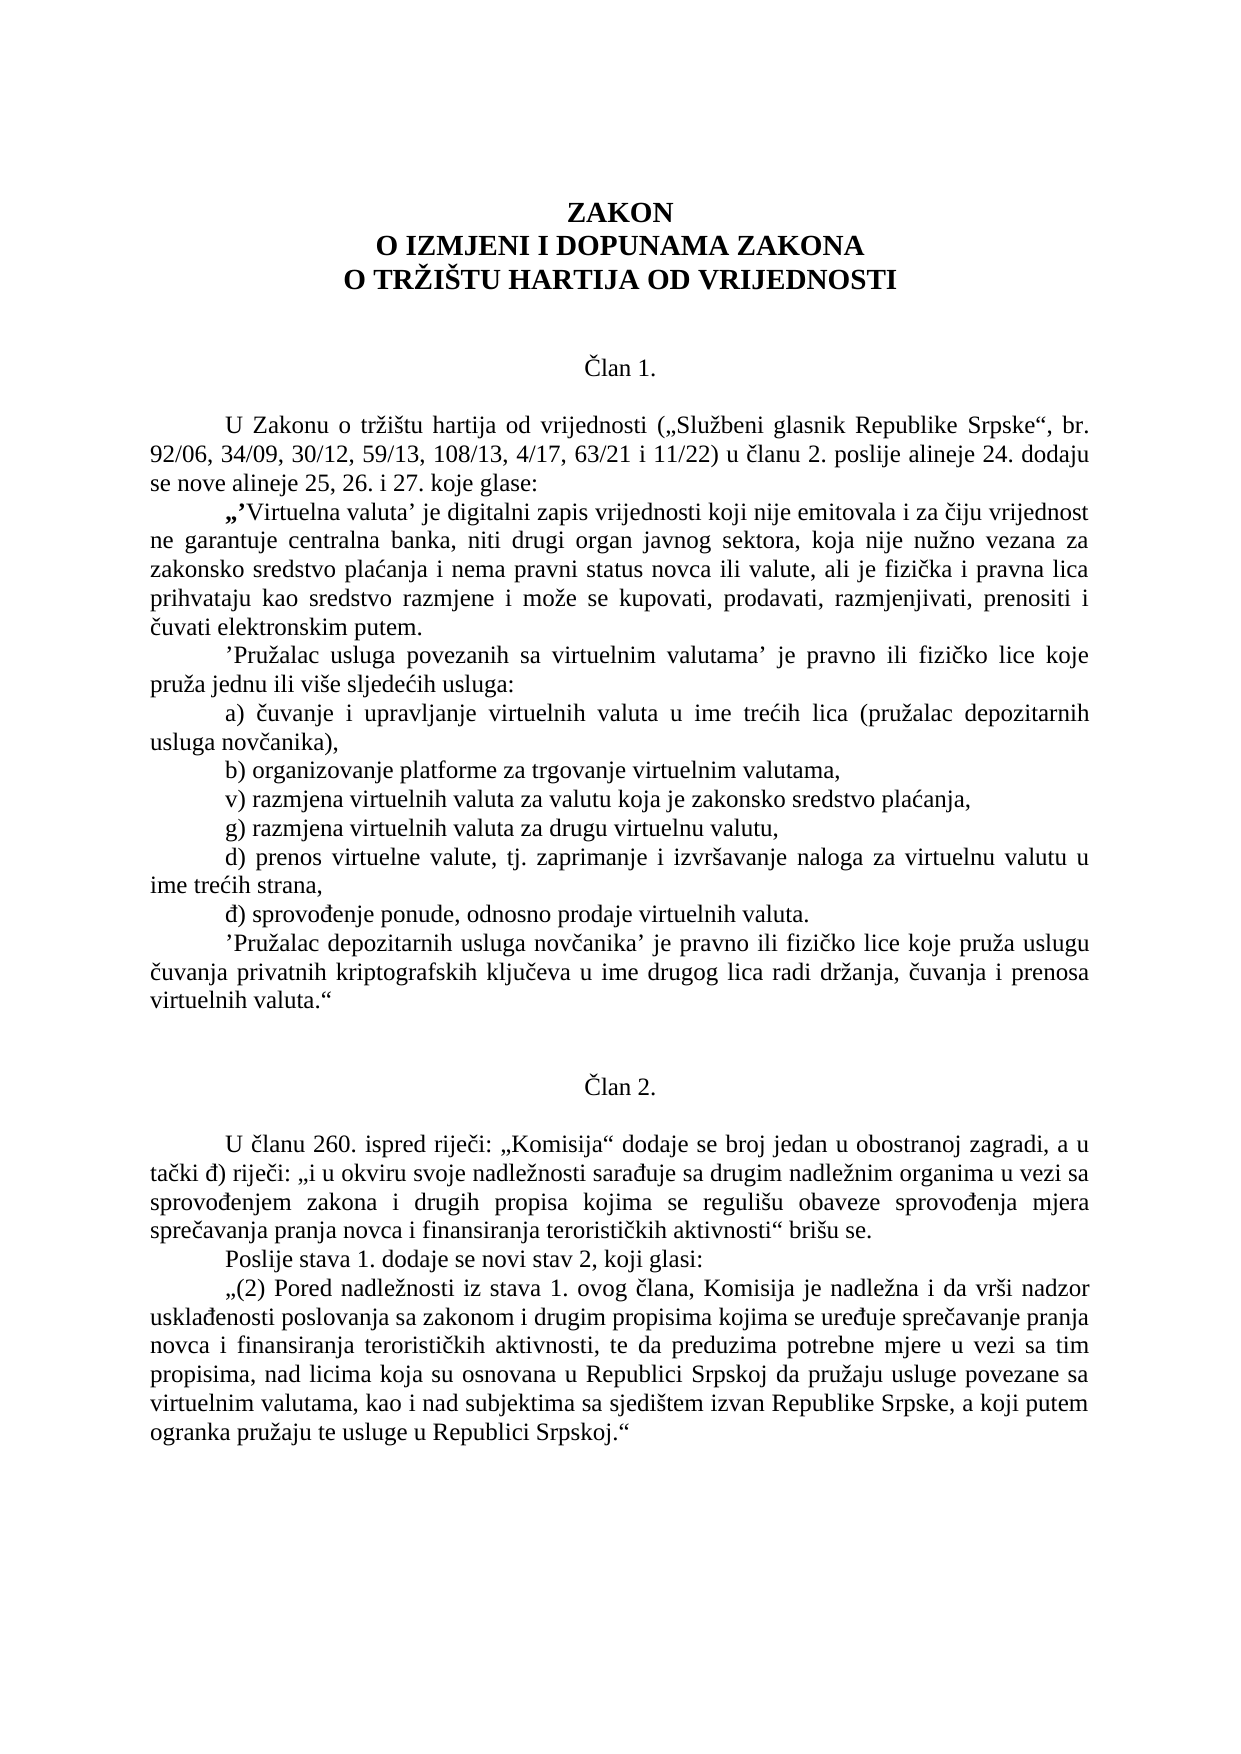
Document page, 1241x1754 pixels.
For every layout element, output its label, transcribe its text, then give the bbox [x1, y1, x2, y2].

text a) čuvanje i upravljanje virtuelnih valuta u ime trećih lica (pružalac depozitarnih usluga novčanika), [150, 698, 1090, 756]
text „’Virtuelna valuta’ je digitalni zapis vrijednosti koji nije emitovala i za čiju vrijednost ne garantuje centralna banka, niti drugi organ javnog sektora, koja nije nužno vezana za zakonsko sredstvo plaćanja i nema pravni status novca ili valute, ali je fizička i pravna lica prihvataju kao sredstvo razmjene i može se kupovati, prodavati, razmjenjivati, prenositi i čuvati elektronskim putem. [150, 497, 1090, 641]
text b) organizovanje platforme za trgovanje virtuelnim valutama, [150, 756, 1090, 784]
text ’Pružalac depozitarnih usluga novčanika’ je pravno ili fizičko lice koje pruža uslugu čuvanja privatnih kriptografskih ključeva u ime drugog lica radi držanja, čuvanja i prenosa virtuelnih valuta.“ [150, 928, 1090, 1014]
text U članu 260. ispred riječi: „Komisija“ dodaje se broj jedan u obostranoj zagradi, a u tački đ) riječi: „i u okviru svoje nadležnosti sarađuje sa drugim nadležnim organima u vezi sa sprovođenjem zakona i drugih propisa kojima se regulišu obaveze sprovođenja mjera sprečavanja pranja novca i finansiranja terorističkih aktivnosti“ brišu se. [150, 1129, 1090, 1244]
text „(2) Pored nadležnosti iz stava 1. ovog člana, Komisija je nadležna i da vrši nadzor usklađenosti poslovanja sa zakonom i drugim propisima kojima se uređuje sprečavanje pranja novca i finansiranja terorističkih aktivnosti, te da preduzima potrebne mjere u vezi sa tim propisima, nad licima koja su osnovana u Republici Srpskoj da pružaju usluge povezane sa virtuelnim valutama, kao i nad subjektima sa sjedištem izvan Republike Srpske, a koji putem ogranka pružaju te usluge u Republici Srpskoj.“ [150, 1273, 1090, 1446]
text v) razmjena virtuelnih valuta za valutu koja je zakonsko sredstvo plaćanja, [150, 784, 1090, 813]
text Član 1. [150, 353, 1090, 382]
text ’Pružalac usluga povezanih sa virtuelnim valutama’ je pravno ili fizičko lice koje pruža jednu ili više sljedećih usluga: [150, 641, 1090, 698]
text Član 2. [150, 1072, 1090, 1101]
text O TRŽIŠTU HARTIJA OD VRIJEDNOSTI [150, 262, 1090, 296]
text Poslije stava 1. dodaje se novi stav 2, koji glasi: [150, 1244, 1090, 1273]
text U Zakonu o tržištu hartija od vrijednosti („Službeni glasnik Republike Srpske“, br. 92/06, 34/09, 30/12, 59/13, 108/13, 4/17, 63/21 i 11/22) u članu 2. poslije alineje 24. dodaju se nove alineje 25, 26. i 27. koje glase: [150, 411, 1090, 497]
text g) razmjena virtuelnih valuta za drugu virtuelnu valutu, [150, 813, 1090, 842]
text ZAKON [150, 195, 1090, 228]
text đ) sprovođenje ponude, odnosno prodaje virtuelnih valuta. [150, 899, 1090, 928]
text O IZMJENI I DOPUNAMA ZAKONA [150, 228, 1090, 262]
text d) prenos virtuelne valute, tj. zaprimanje i izvršavanje naloga za virtuelnu valutu u ime trećih strana, [150, 842, 1090, 899]
